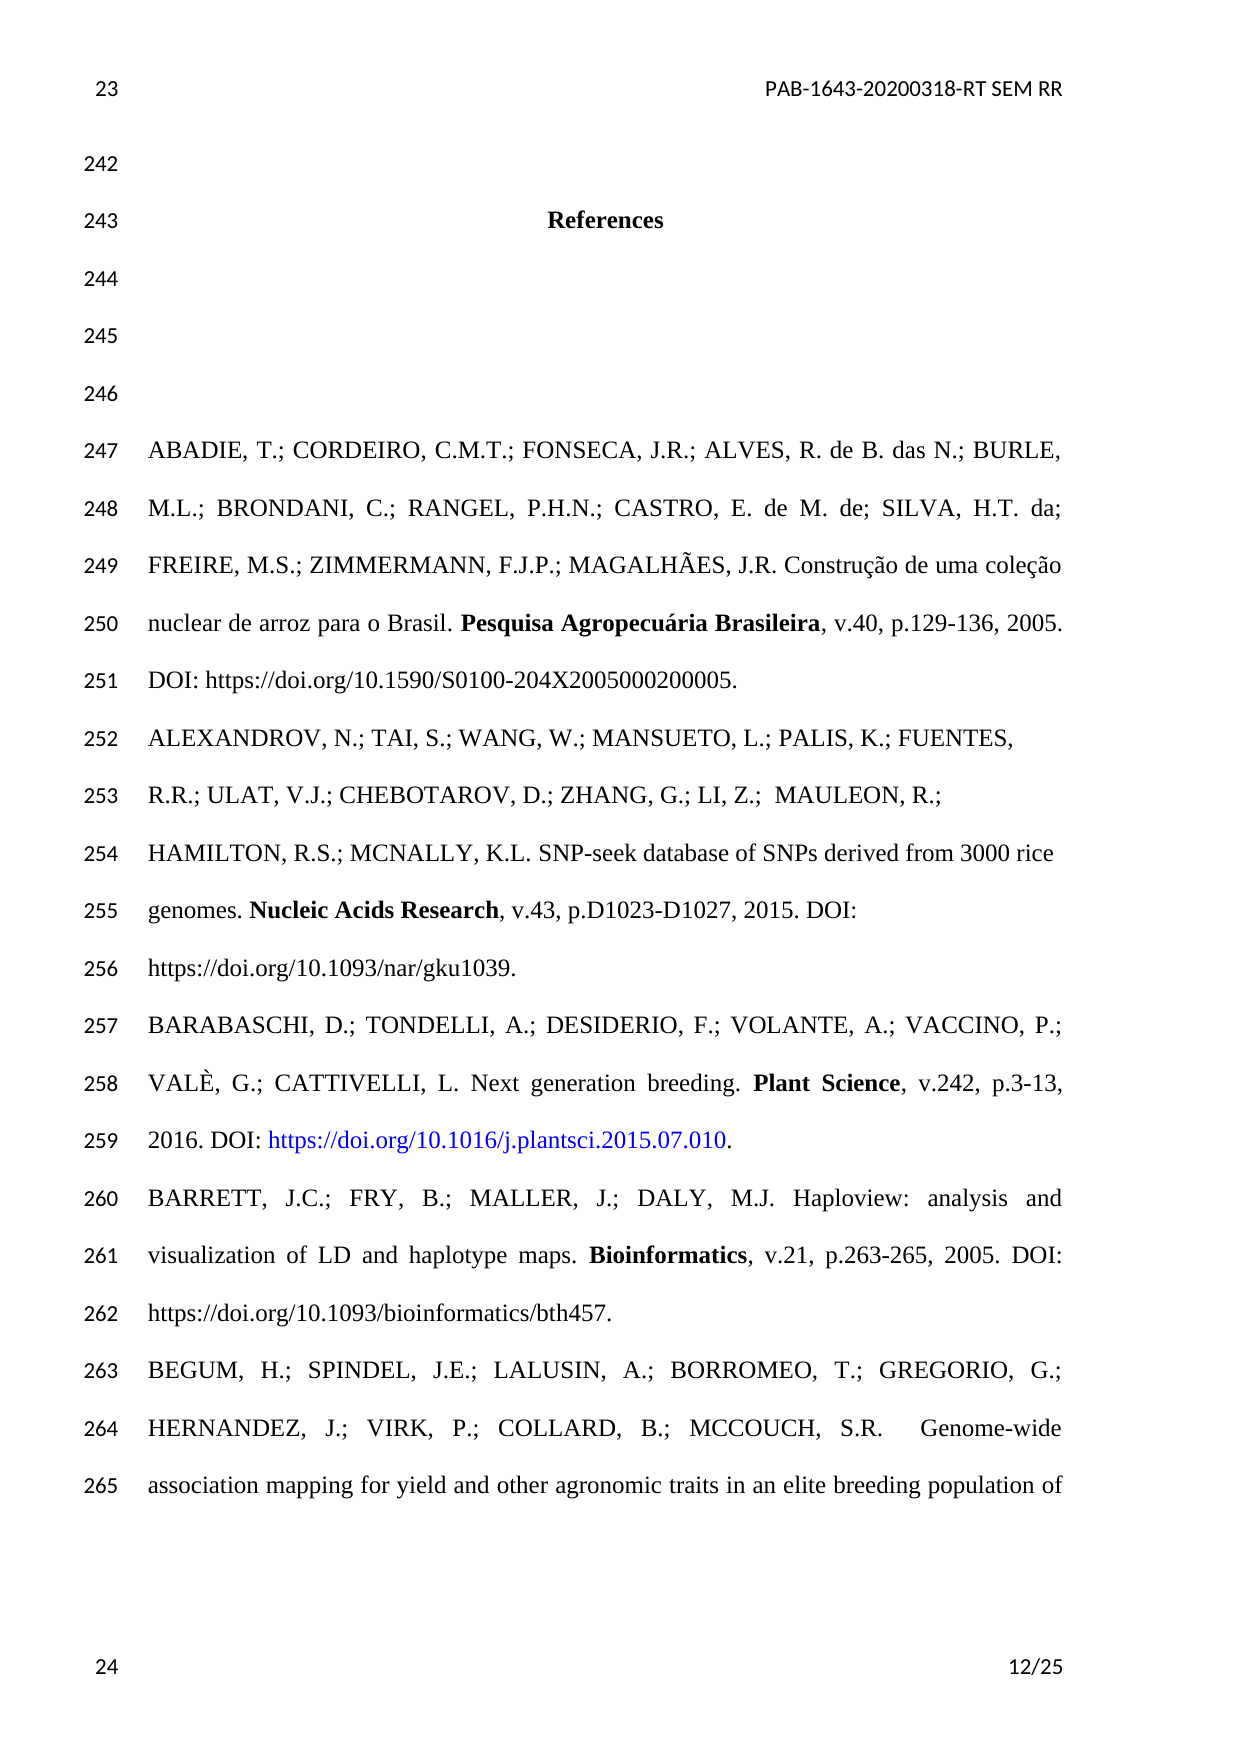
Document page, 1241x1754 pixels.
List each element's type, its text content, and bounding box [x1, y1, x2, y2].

text References [148, 205, 1063, 234]
text BARRETT, J.C.; FRY, B.; MALLER, J.; DALY, M.J. Haploview: analysis and visualization of LD and haplotype maps. Bioinformatics, v.21, p.263-265, 2005. DOI: https://doi.org/10.1093/bioinformatics/bth457. [148, 1183, 1063, 1326]
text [148, 1355, 1063, 1499]
text ALEXANDROV, N.; TAI, S.; WANG, W.; MANSUETO, L.; PALIS, K.; FUENTES, R.R.; ULAT, V.J.; CHEBOTAROV, D.; ZHANG, G.; LI, Z.; MAULEON, R.; HAMILTON, R.S.; MCNALLY, K.L. SNP-seek database of SNPs derived from 3000 rice genomes. Nucleic Acids Research, v.43, p.D1023-D1027, 2015. DOI: https://doi.org/10.1093/nar/gku1039. [148, 723, 1063, 981]
text ABADIE, T.; CORDEIRO, C.M.T.; FONSECA, J.R.; ALVES, R. de B. das N.; BURLE, M.L.; BRONDANI, C.; RANGEL, P.H.N.; CASTRO, E. de M. de; SILVA, H.T. da; FREIRE, M.S.; ZIMMERMANN, F.J.P.; MAGALHÃES, J.R. Construção de uma coleção nuclear de arroz para o Brasil. Pesquisa Agropecuária Brasileira, v.40, p.129‑136, 2005. DOI: https://doi.org/10.1590/S0100-204X2005000200005. [148, 435, 1063, 694]
text BARABASCHI, D.; TONDELLI, A.; DESIDERIO, F.; VOLANTE, A.; VACCINO, P.; VALÈ, G.; CATTIVELLI, L. Next generation breeding. Plant Science, v.242, p.3-13, 2016. DOI: https://doi.org/10.1016/j.plantsci.2015.07.010. [148, 1010, 1063, 1154]
